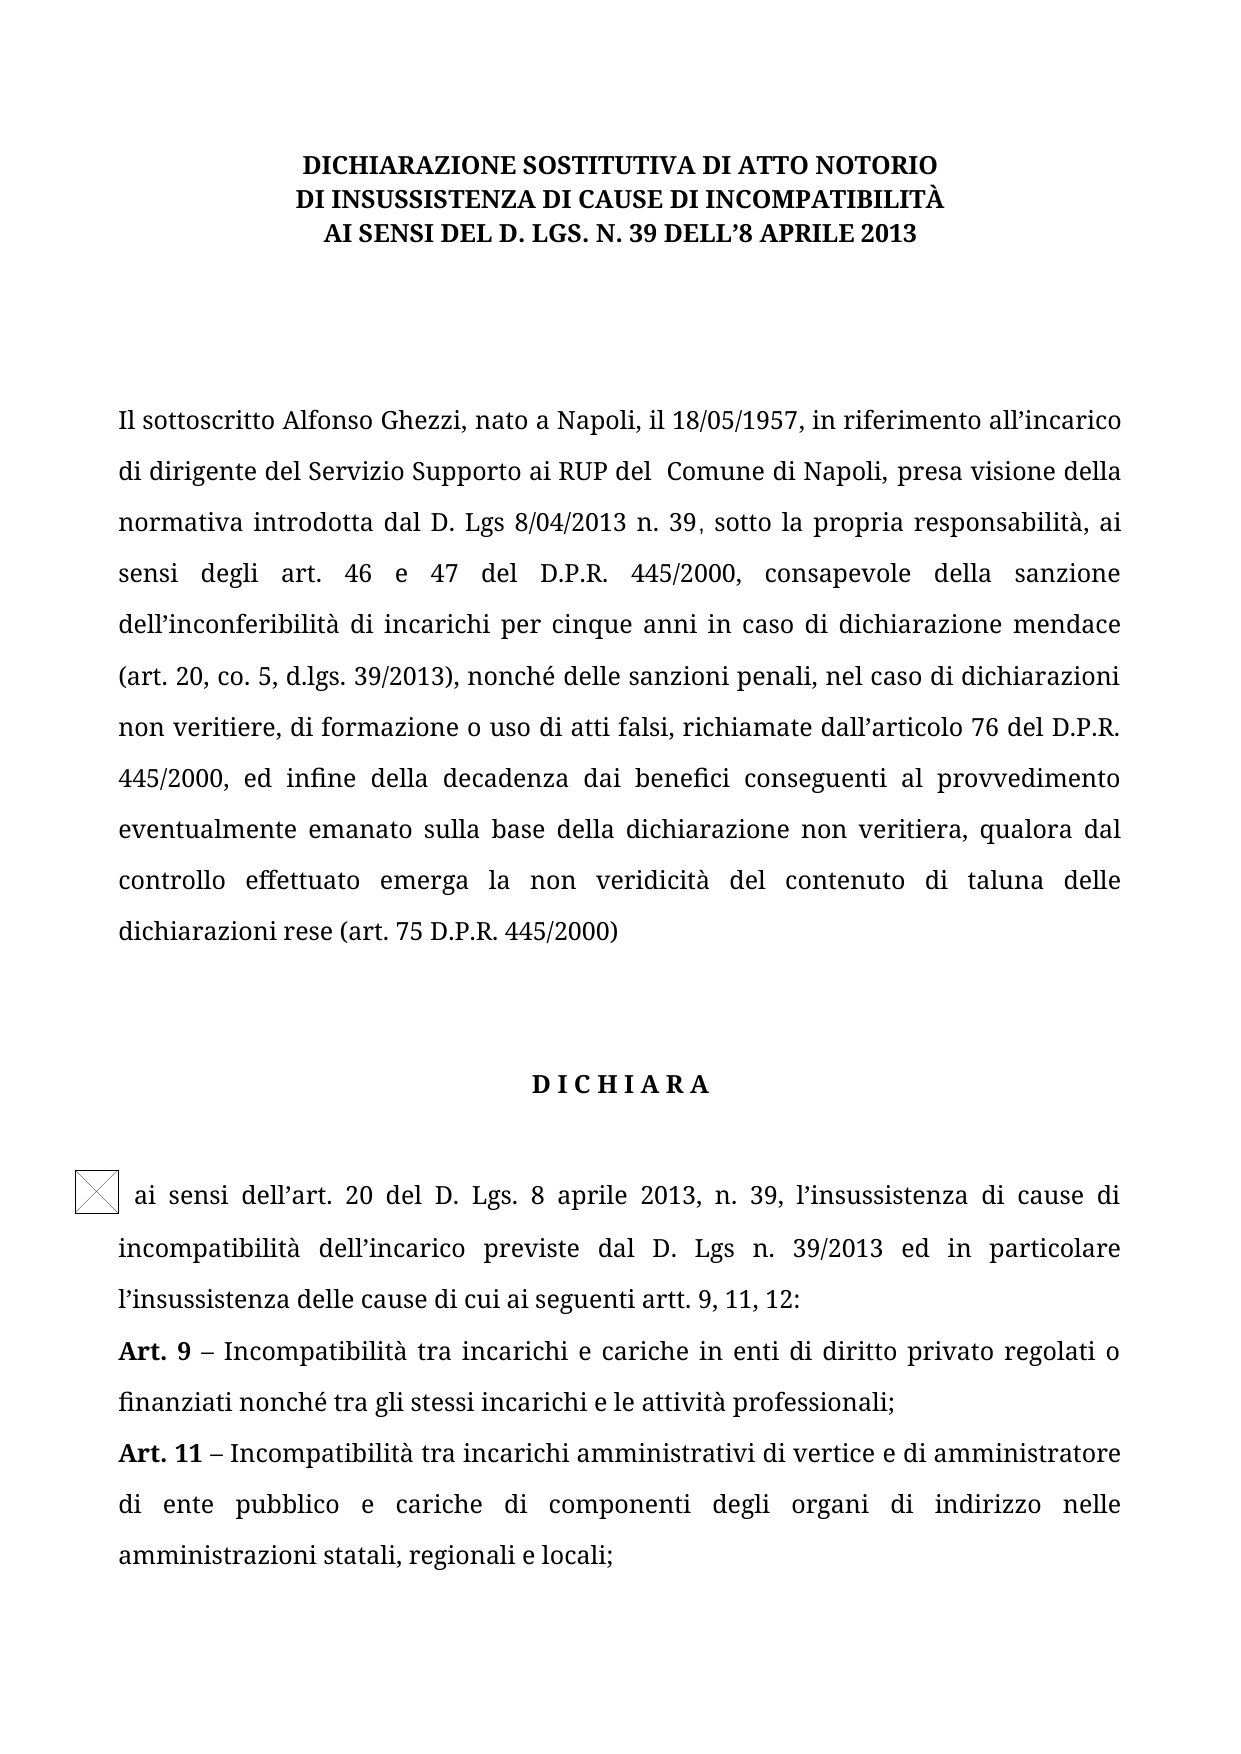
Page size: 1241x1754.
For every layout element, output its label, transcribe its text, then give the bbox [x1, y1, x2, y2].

text DICHIARAZIONE SOSTITUTIVA DI ATTO NOTORIO [118, 148, 1122, 182]
text AI SENSI DEL D. LGS. N. 39 DELL’8 APRILE 2013 [118, 216, 1122, 250]
text DI INSUSSISTENZA DI CAUSE DI INCOMPATIBILITÀ [118, 182, 1122, 216]
text D I C H I A R A [118, 1067, 1122, 1101]
text Art. 9 – Incompatibilità tra incarichi e cariche in enti di diritto privato regolati o finanziati nonché tra gli stessi incarichi e le attività professionali; [118, 1333, 1122, 1418]
text Il sottoscritto Alfonso Ghezzi, nato a Napoli, il 18/05/1957, in riferimento all’incarico di dirigente del Servizio Supporto ai RUP del Comune di Napoli, presa visione della normativa introdotta dal D. Lgs 8/04/2013 n. 39, sotto la propria responsabilità, ai sensi degli art. 46 e 47 del D.P.R. 445/2000, consapevole della sanzione dell’inconferibilità di incarichi per cinque anni in caso di dichiarazione mendace (art. 20, co. 5, d.lgs. 39/2013), nonché delle sanzioni penali, nel caso di dichiarazioni non veritiere, di formazione o uso di atti falsi, richiamate dall’articolo 76 del D.P.R. 445/2000, ed infine della decadenza dai benefici conseguenti al provvedimento eventualmente emanato sulla base della dichiarazione non veritiera, qualora dal controllo effettuato emerga la non veridicità del contenuto di taluna delle dichiarazioni rese (art. 75 D.P.R. 445/2000) [118, 403, 1122, 947]
text Art. 11 – Incompatibilità tra incarichi amministrativi di vertice e di amministratore di ente pubblico e cariche di componenti degli organi di indirizzo nelle amministrazioni statali, regionali e locali; [118, 1435, 1122, 1571]
text ai sensi dell’art. 20 del D. Lgs. 8 aprile 2013, n. 39, l’insussistenza di cause di incompatibilità dell’incarico previste dal D. Lgs n. 39/2013 ed in particolare l’insussistenza delle cause di cui ai seguenti artt. 9, 11, 12: [74, 1169, 1122, 1316]
